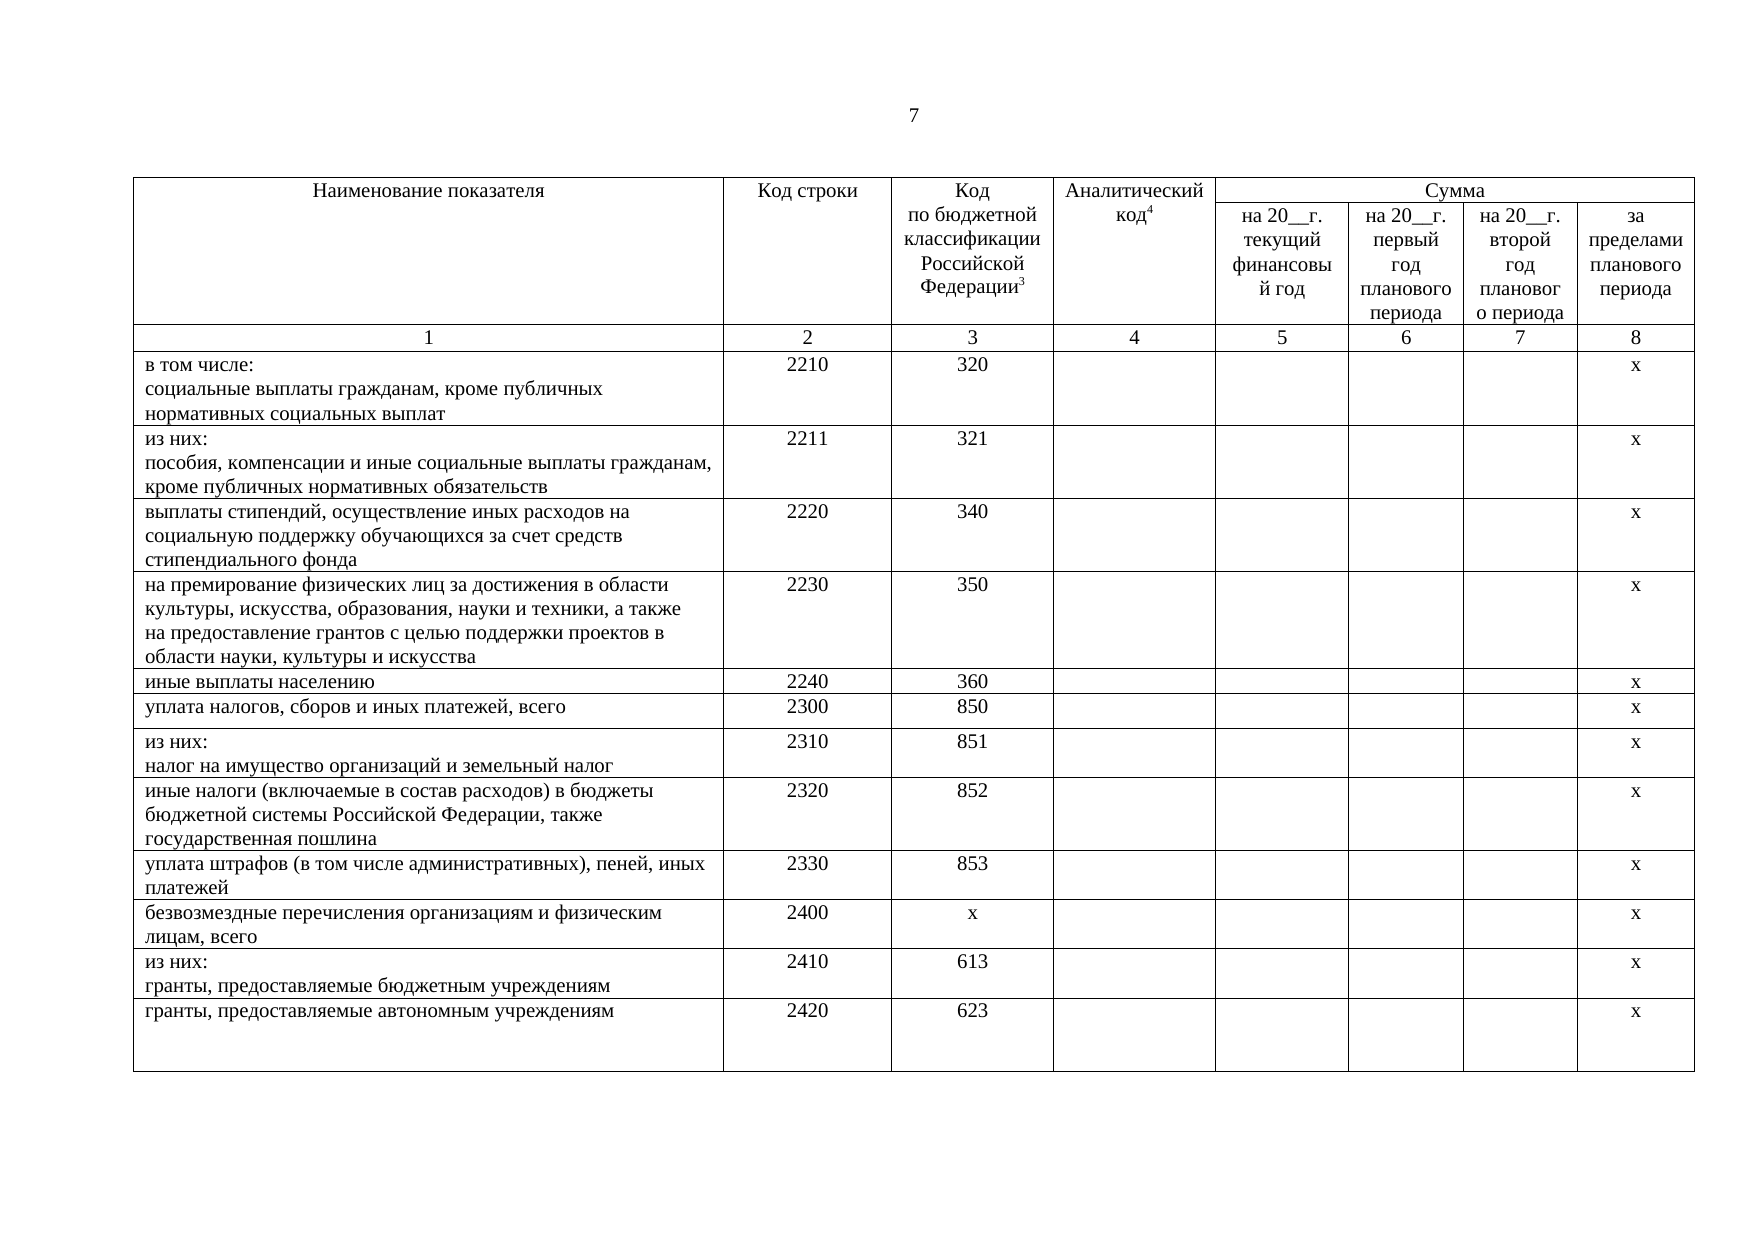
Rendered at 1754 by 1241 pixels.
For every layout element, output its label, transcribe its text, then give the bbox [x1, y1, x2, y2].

table_cell [1349, 499, 1463, 571]
table_header Сумма [1216, 178, 1694, 202]
table_cell 2220 [724, 499, 891, 571]
table_cell [1054, 426, 1215, 498]
table_cell 360 [892, 669, 1053, 693]
table_cell 2300 [724, 694, 891, 727]
table_cell х [1578, 949, 1694, 997]
table_cell на премирование физических лиц за достижения в области культуры, искусства, образования, науки и техники, а также на предоставление грантов с целью поддержки проектов в области науки, культуры и искусства [134, 572, 723, 668]
table_cell 850 [892, 694, 1053, 727]
table_cell 340 [892, 499, 1053, 571]
table_cell уплата налогов, сборов и иных платежей, всего [134, 694, 723, 727]
table_cell [1464, 729, 1577, 777]
table_cell [1464, 778, 1577, 850]
table_cell [1464, 499, 1577, 571]
table_cell иные налоги (включаемые в состав расходов) в бюджеты бюджетной системы Российской Федерации, также государственная пошлина [134, 778, 723, 850]
table_cell 2320 [724, 778, 891, 850]
table_cell из них: налог на имущество организаций и земельный налог [134, 729, 723, 777]
table_cell [1054, 999, 1215, 1071]
table_cell на 20__г. первый год планового периода [1349, 203, 1463, 324]
table_cell выплаты стипендий, осуществление иных расходов на социальную поддержку обучающихся за счет средств стипендиального фонда [134, 499, 723, 571]
table_cell х [1578, 778, 1694, 850]
table_cell [1349, 669, 1463, 693]
table_cell 2230 [724, 572, 891, 668]
table_cell 321 [892, 426, 1053, 498]
table_cell [1349, 900, 1463, 948]
table_cell х [1578, 851, 1694, 899]
table_cell [1054, 778, 1215, 850]
table_cell [1054, 669, 1215, 693]
table_cell 8 [1578, 325, 1694, 351]
table_cell [1216, 426, 1348, 498]
table_cell х [1578, 352, 1694, 424]
table_cell 4 [1054, 325, 1215, 351]
table_cell [1349, 572, 1463, 668]
table_cell [1054, 729, 1215, 777]
table_cell [1349, 694, 1463, 727]
table_cell 2210 [724, 352, 891, 424]
table_cell [1054, 949, 1215, 997]
table_cell в том числе: социальные выплаты гражданам, кроме публичных нормативных социальных выплат [134, 352, 723, 424]
table_cell [1464, 669, 1577, 693]
table_header Наименование показателя [134, 178, 723, 324]
table_cell [1054, 694, 1215, 727]
table_cell [1216, 729, 1348, 777]
table_cell уплата штрафов (в том числе административных), пеней, иных платежей [134, 851, 723, 899]
table_cell [1054, 572, 1215, 668]
table_cell [1464, 999, 1577, 1071]
table_cell [1054, 851, 1215, 899]
table_cell 851 [892, 729, 1053, 777]
table_cell 7 [1464, 325, 1577, 351]
table_cell [1464, 694, 1577, 727]
table_header Аналитический код4 [1054, 178, 1215, 324]
table_cell 2420 [724, 999, 891, 1071]
table_cell [1216, 949, 1348, 997]
table_cell х [1578, 900, 1694, 948]
table_cell х [1578, 669, 1694, 693]
table_cell [1464, 900, 1577, 948]
table_cell за пределами планового периода [1578, 203, 1694, 324]
table_cell х [1578, 499, 1694, 571]
table_cell [1216, 669, 1348, 693]
table_cell 853 [892, 851, 1053, 899]
table_cell [1216, 499, 1348, 571]
table_cell 1 [134, 325, 723, 351]
table_cell [1054, 900, 1215, 948]
table_cell на 20__г. текущий финансовый год [1216, 203, 1348, 324]
table_cell 623 [892, 999, 1053, 1071]
table_cell [1349, 352, 1463, 424]
table_header Код по бюджетной классификации Российской Федерации3 [892, 178, 1053, 324]
table_cell [1349, 426, 1463, 498]
table_cell [1464, 426, 1577, 498]
table_header Код строки [724, 178, 891, 324]
table_cell х [892, 900, 1053, 948]
table_cell [1216, 851, 1348, 899]
table_cell 5 [1216, 325, 1348, 351]
table_cell 2 [724, 325, 891, 351]
table_cell [1054, 499, 1215, 571]
table_cell [1464, 851, 1577, 899]
table_cell 2211 [724, 426, 891, 498]
table_cell из них: гранты, предоставляемые бюджетным учреждениям [134, 949, 723, 997]
table_cell безвозмездные перечисления организациям и физическим лицам, всего [134, 900, 723, 948]
table_cell [1464, 352, 1577, 424]
table_cell [1349, 851, 1463, 899]
table_cell [1349, 778, 1463, 850]
table_cell [1054, 352, 1215, 424]
table_cell из них: пособия, компенсации и иные социальные выплаты гражданам, кроме публичных нормативных обязательств [134, 426, 723, 498]
table_cell х [1578, 426, 1694, 498]
table_cell [1216, 999, 1348, 1071]
table_cell х [1578, 729, 1694, 777]
table_cell 2310 [724, 729, 891, 777]
table_cell 350 [892, 572, 1053, 668]
table_cell 2330 [724, 851, 891, 899]
table_cell 613 [892, 949, 1053, 997]
table_cell [1216, 352, 1348, 424]
table_cell 2400 [724, 900, 891, 948]
table_cell 852 [892, 778, 1053, 850]
table_cell на 20__г. второй год планового периода [1464, 203, 1577, 324]
table_cell [1349, 949, 1463, 997]
table_cell [1216, 694, 1348, 727]
table_cell [1216, 778, 1348, 850]
table_cell х [1578, 572, 1694, 668]
table_cell гранты, предоставляемые автономным учреждениям [134, 999, 723, 1071]
table_cell [1216, 572, 1348, 668]
table_cell 2410 [724, 949, 891, 997]
table_cell [1349, 729, 1463, 777]
table_cell [1464, 572, 1577, 668]
table_cell 3 [892, 325, 1053, 351]
table_cell [1464, 949, 1577, 997]
table_cell [1349, 999, 1463, 1071]
table_cell 320 [892, 352, 1053, 424]
table_cell х [1578, 999, 1694, 1071]
table_cell иные выплаты населению [134, 669, 723, 693]
table_cell [1216, 900, 1348, 948]
table_cell 6 [1349, 325, 1463, 351]
table_cell х [1578, 694, 1694, 727]
table_cell 2240 [724, 669, 891, 693]
